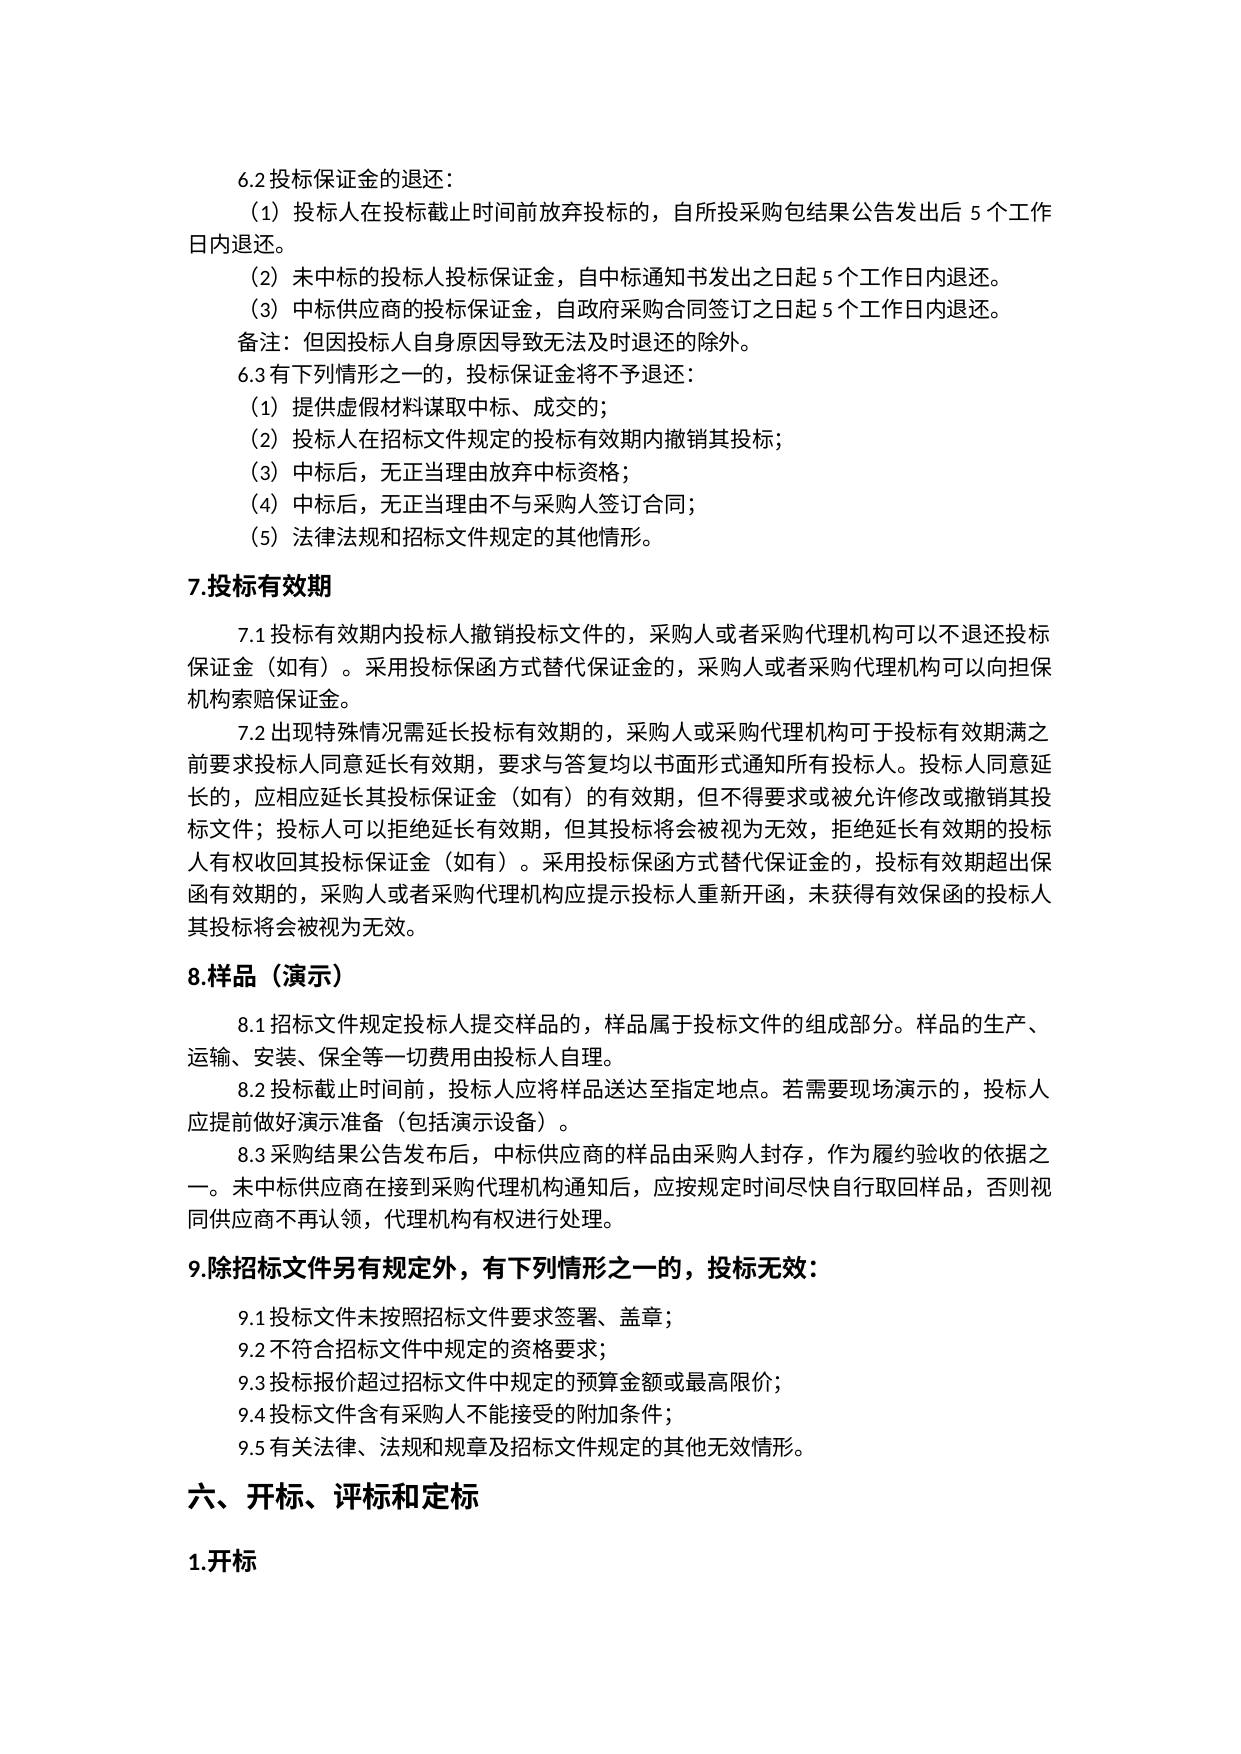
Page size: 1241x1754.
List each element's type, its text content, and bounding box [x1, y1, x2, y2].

text （1）提供虚假材料谋取中标、成交的； [187, 389, 1053, 422]
text 7.2出现特殊情况需延长投标有效期的，采购人或采购代理机构可于投标有效期满之前要求投标人同意延长有效期，要求与答复均以书面形式通知所有投标人。投标人同意延长的，应相应延长其投标保证金（如有）的有效期，但不得要求或被允许修改或撤销其投标文件；投标人可以拒绝延长有效期，但其投标将会被视为无效，拒绝延长有效期的投标人有权收回其投标保证金（如有）。采用投标保函方式替代保证金的，投标有效期超出保函有效期的，采购人或者采购代理机构应提示投标人重新开函，未获得有效保函的投标人其投标将会被视为无效。 [187, 714, 1053, 942]
text （2）未中标的投标人投标保证金，自中标通知书发出之日起5个工作日内退还。 [187, 259, 1053, 292]
text 8.3采购结果公告发布后，中标供应商的样品由采购人封存，作为履约验收的依据之一。未中标供应商在接到采购代理机构通知后，应按规定时间尽快自行取回样品，否则视同供应商不再认领，代理机构有权进行处理。 [187, 1137, 1053, 1234]
text 9.4投标文件含有采购人不能接受的附加条件； [187, 1397, 1053, 1429]
text （4）中标后，无正当理由不与采购人签订合同； [187, 487, 1053, 519]
text （1）投标人在投标截止时间前放弃投标的，自所投采购包结果公告发出后5个工作日内退还。 [187, 194, 1053, 259]
text 6.3有下列情形之一的，投标保证金将不予退还： [187, 357, 1053, 389]
text （2）投标人在招标文件规定的投标有效期内撤销其投标； [187, 422, 1053, 454]
text 7.1投标有效期内投标人撤销投标文件的，采购人或者采购代理机构可以不退还投标保证金（如有）。采用投标保函方式替代保证金的，采购人或者采购代理机构可以向担保机构索赔保证金。 [187, 617, 1053, 714]
text 6.2投标保证金的退还： [187, 162, 1053, 194]
text （5）法律法规和招标文件规定的其他情形。 [187, 519, 1053, 552]
text 8.1招标文件规定投标人提交样品的，样品属于投标文件的组成部分。样品的生产、运输、安装、保全等一切费用由投标人自理。 [187, 1007, 1053, 1072]
text （3）中标供应商的投标保证金，自政府采购合同签订之日起5个工作日内退还。 [187, 292, 1053, 324]
text 六、开标、评标和定标 [187, 1462, 1053, 1527]
text 1.开标 [187, 1527, 1053, 1592]
text （3）中标后，无正当理由放弃中标资格； [187, 454, 1053, 487]
text 8.样品（演示） [187, 942, 1053, 1007]
text 9.除招标文件另有规定外，有下列情形之一的，投标无效： [187, 1234, 1053, 1299]
text 9.3投标报价超过招标文件中规定的预算金额或最高限价； [187, 1364, 1053, 1397]
text 9.2不符合招标文件中规定的资格要求； [187, 1332, 1053, 1364]
text 9.5有关法律、法规和规章及招标文件规定的其他无效情形。 [187, 1429, 1053, 1462]
text 9.1投标文件未按照招标文件要求签署、盖章； [187, 1299, 1053, 1332]
text 7.投标有效期 [187, 552, 1053, 617]
text 备注：但因投标人自身原因导致无法及时退还的除外。 [187, 324, 1053, 357]
text 8.2投标截止时间前，投标人应将样品送达至指定地点。若需要现场演示的，投标人应提前做好演示准备（包括演示设备）。 [187, 1072, 1053, 1137]
